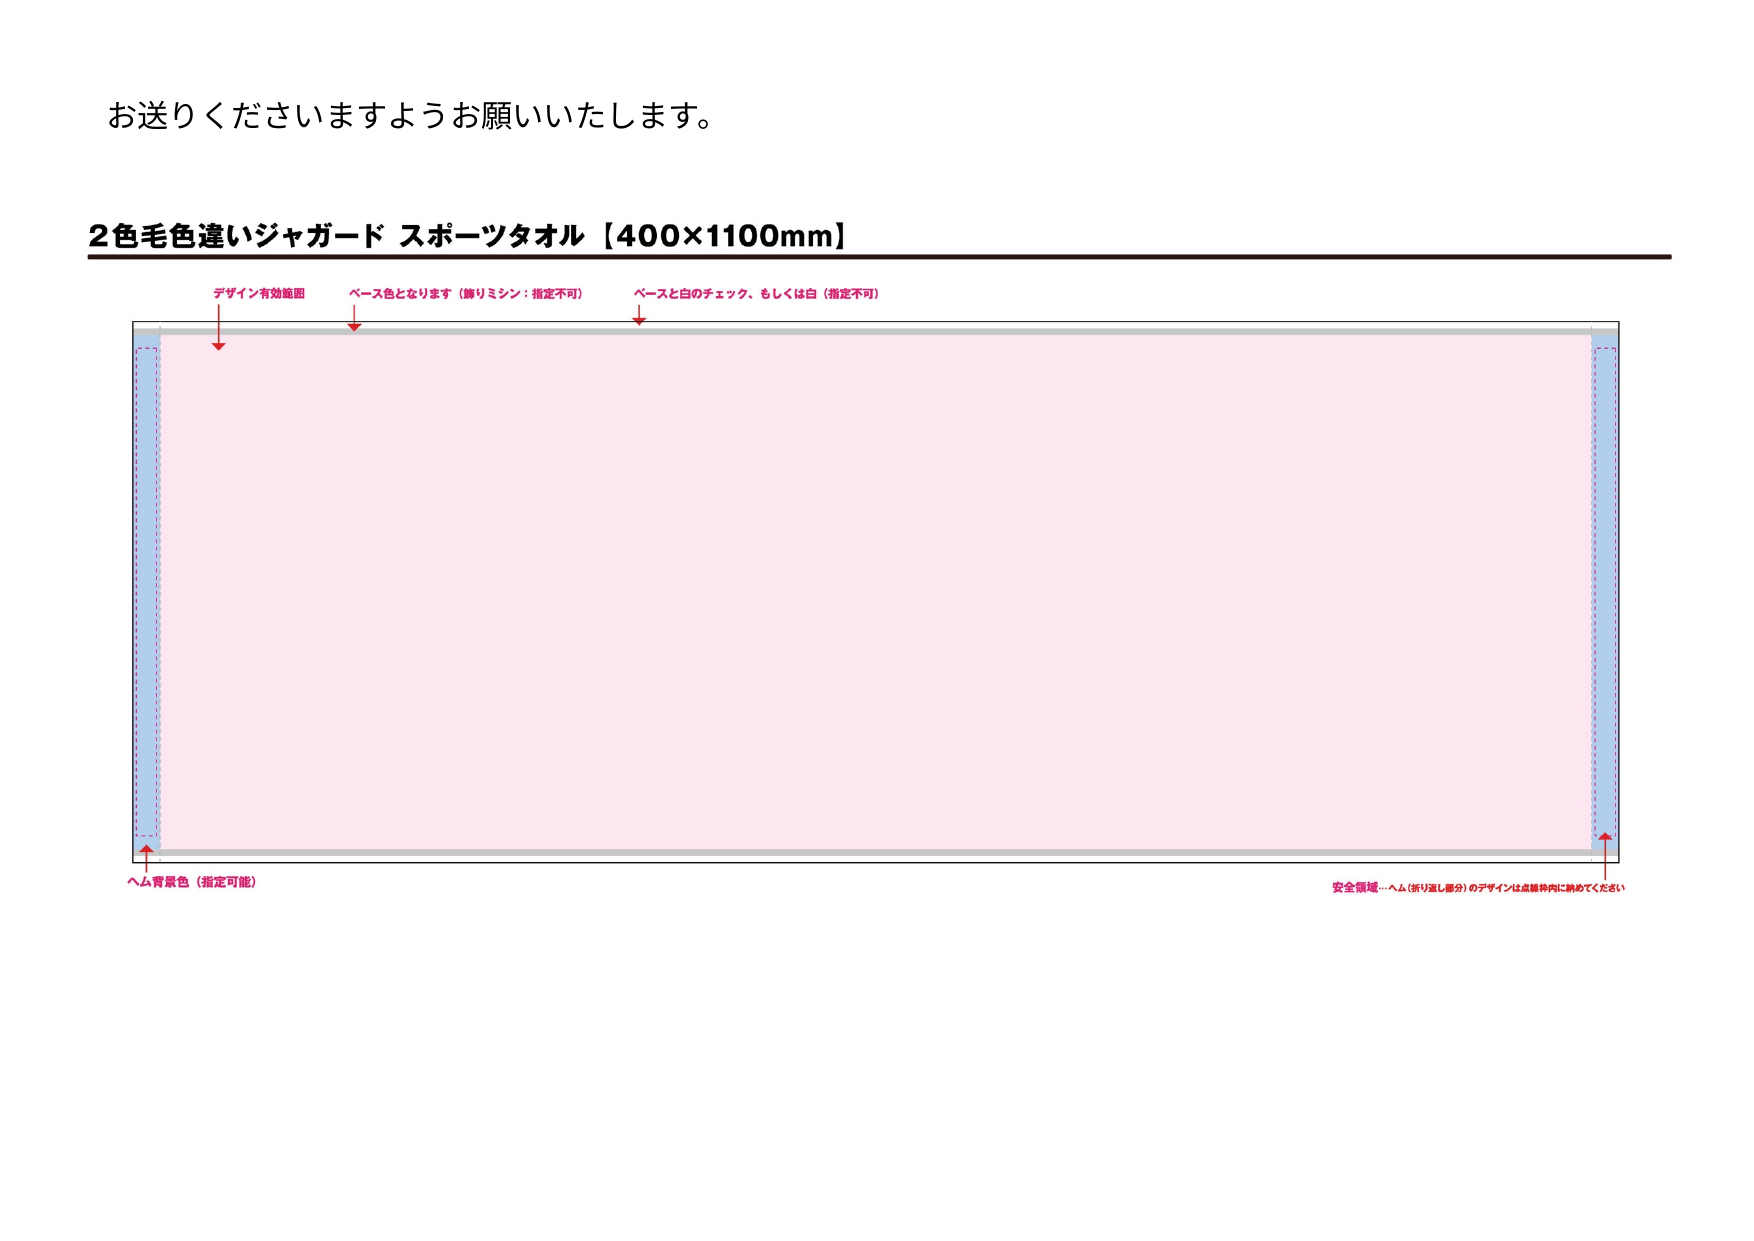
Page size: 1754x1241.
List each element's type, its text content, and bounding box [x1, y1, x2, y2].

text お送りくださいますようお願いいたします。 [75, 76, 1679, 151]
picture [75, 188, 1682, 995]
